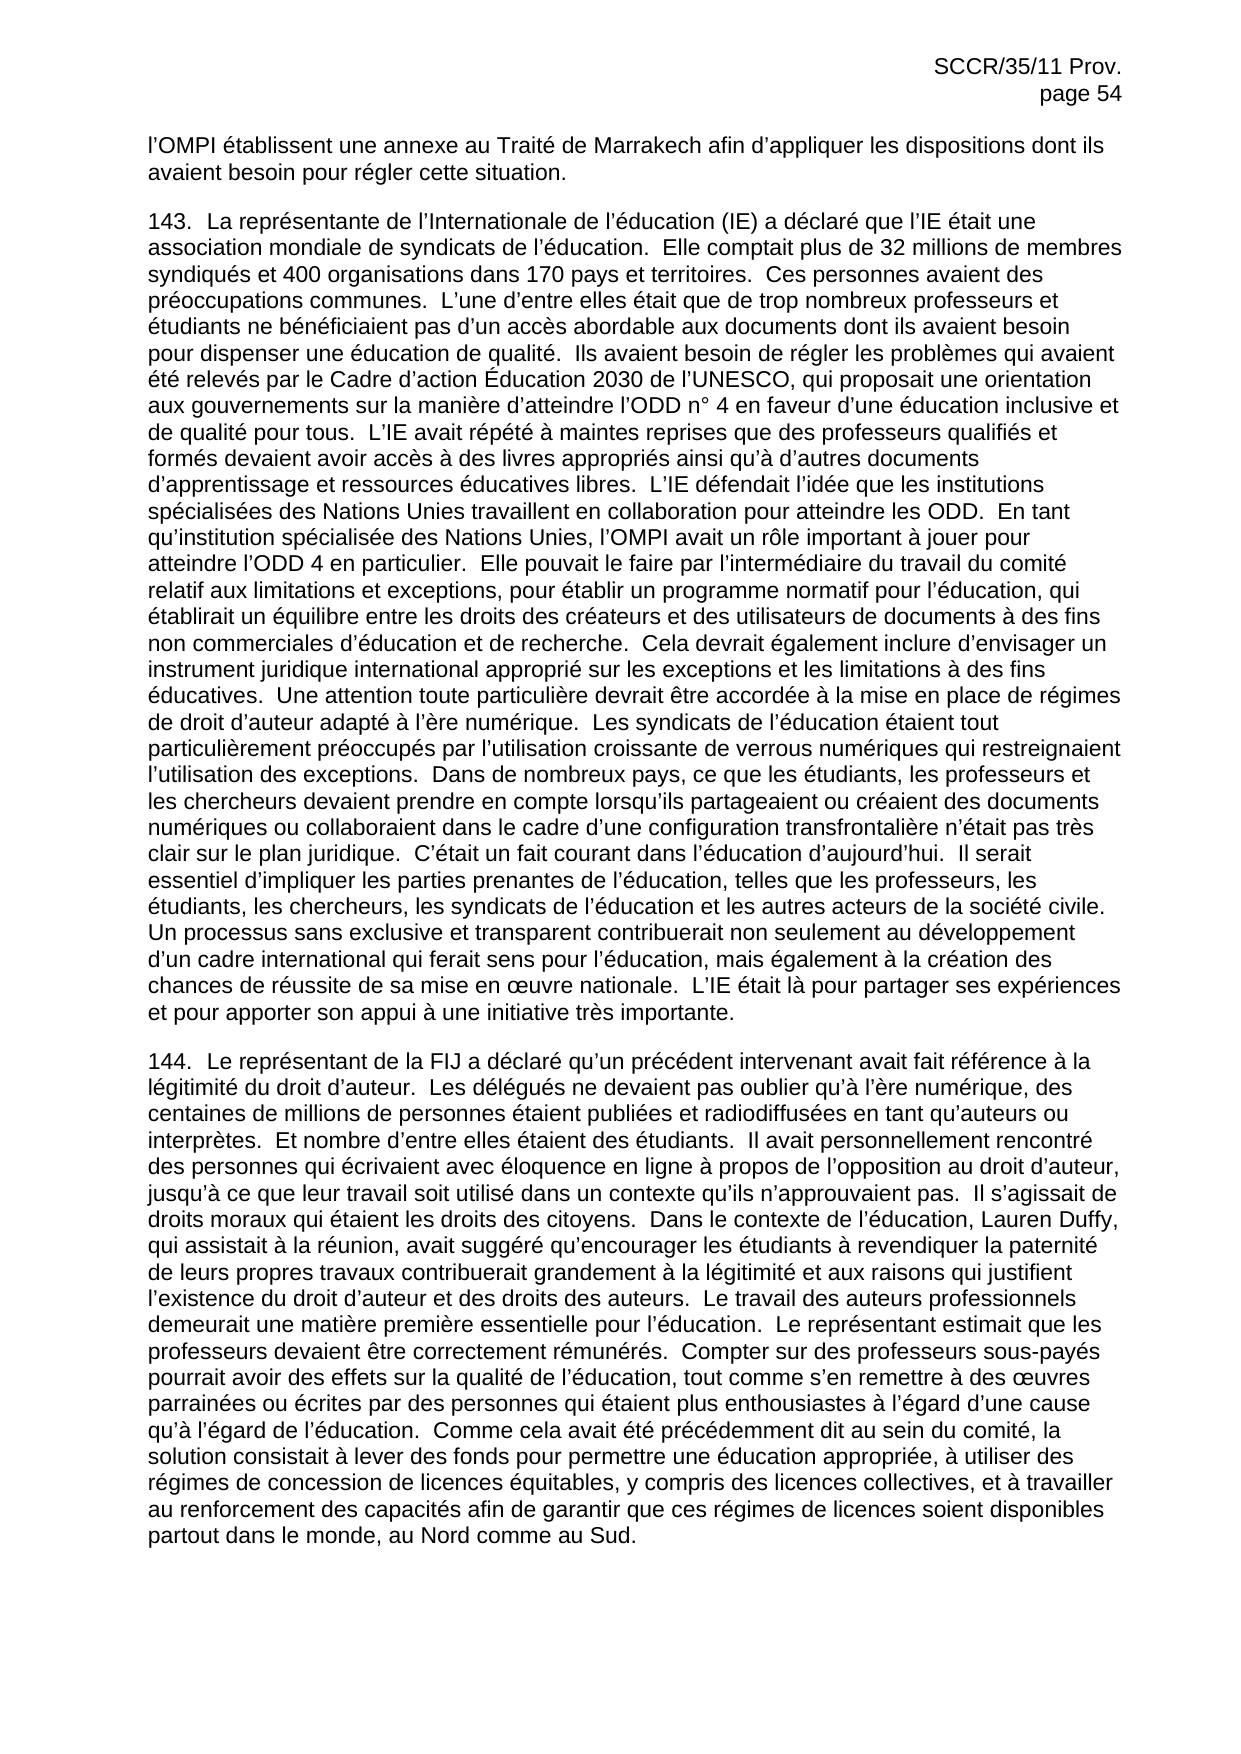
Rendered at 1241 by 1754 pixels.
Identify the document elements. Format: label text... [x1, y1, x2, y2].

text La représentante de l’Internationale de l’éducation (IE) a déclaré que l’IE était une association mondiale de syndicats de l’éducation. Elle comptait plus de 32 millions de membres syndiqués et 400 organisations dans 170 pays et territoires. Ces personnes avaient des préoccupations communes. L’une d’entre elles était que de trop nombreux professeurs et étudiants ne bénéficiaient pas d’un accès abordable aux documents dont ils avaient besoin pour dispenser une éducation de qualité. Ils avaient besoin de régler les problèmes qui avaient été relevés par le Cadre d’action Éducation 2030 de l’UNESCO, qui proposait une orientation aux gouvernements sur la manière d’atteindre l’ODD n° 4 en faveur d’une éducation inclusive et de qualité pour tous. L’IE avait répété à maintes reprises que des professeurs qualifiés et formés devaient avoir accès à des livres appropriés ainsi qu’à d’autres documents d’apprentissage et ressources éducatives libres. L’IE défendait l’idée que les institutions spécialisées des Nations Unies travaillent en collaboration pour atteindre les ODD. En tant qu’institution spécialisée des Nations Unies, l’OMPI avait un rôle important à jouer pour atteindre l’ODD 4 en particulier. Elle pouvait le faire par l’intermédiaire du travail du comité relatif aux limitations et exceptions, pour établir un programme normatif pour l’éducation, qui établirait un équilibre entre les droits des créateurs et des utilisateurs de documents à des fins non commerciales d’éducation et de recherche. Cela devrait également inclure d’envisager un instrument juridique international approprié sur les exceptions et les limitations à des fins éducatives. Une attention toute particulière devrait être accordée à la mise en place de régimes de droit d’auteur adapté à l’ère numérique. Les syndicats de l’éducation étaient tout particulièrement préoccupés par l’utilisation croissante de verrous numériques qui restreignaient l’utilisation des exceptions. Dans de nombreux pays, ce que les étudiants, les professeurs et les chercheurs devaient prendre en compte lorsqu’ils partageaient ou créaient des documents numériques ou collaboraient dans le cadre d’une configuration transfrontalière n’était pas très clair sur le plan juridique. C’était un fait courant dans l’éducation d’aujourd’hui. Il serait essentiel d’impliquer les parties prenantes de l’éducation, telles que les professeurs, les étudiants, les chercheurs, les syndicats de l’éducation et les autres acteurs de la société civile. Un processus sans exclusive et transparent contribuerait non seulement au développement d’un cadre international qui ferait sens pour l’éducation, mais également à la création des chances de réussite de sa mise en œuvre nationale. L’IE était là pour partager ses expériences et pour apporter son appui à une initiative très importante. [148, 208, 1122, 1025]
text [148, 132, 1122, 185]
text Le représentant de la FIJ a déclaré qu’un précédent intervenant avait fait référence à la légitimité du droit d’auteur. Les délégués ne devaient pas oublier qu’à l’ère numérique, des centaines de millions de personnes étaient publiées et radiodiffusées en tant qu’auteurs ou interprètes. Et nombre d’entre elles étaient des étudiants. Il avait personnellement rencontré des personnes qui écrivaient avec éloquence en ligne à propos de l’opposition au droit d’auteur, jusqu’à ce que leur travail soit utilisé dans un contexte qu’ils n’approuvaient pas. Il s’agissait de droits moraux qui étaient les droits des citoyens. Dans le contexte de l’éducation, Lauren Duffy, qui assistait à la réunion, avait suggéré qu’encourager les étudiants à revendiquer la paternité de leurs propres travaux contribuerait grandement à la légitimité et aux raisons qui justifient l’existence du droit d’auteur et des droits des auteurs. Le travail des auteurs professionnels demeurait une matière première essentielle pour l’éducation. Le représentant estimait que les professeurs devaient être correctement rémunérés. Compter sur des professeurs sous-payés pourrait avoir des effets sur la qualité de l’éducation, tout comme s’en remettre à des œuvres parrainées ou écrites par des personnes qui étaient plus enthousiastes à l’égard d’une cause qu’à l’égard de l’éducation. Comme cela avait été précédemment dit au sein du comité, la solution consistait à lever des fonds pour permettre une éducation appropriée, à utiliser des régimes de concession de licences équitables, y compris des licences collectives, et à travailler au renforcement des capacités afin de garantir que ces régimes de licences soient disponibles partout dans le monde, au Nord comme au Sud. [148, 1048, 1122, 1548]
